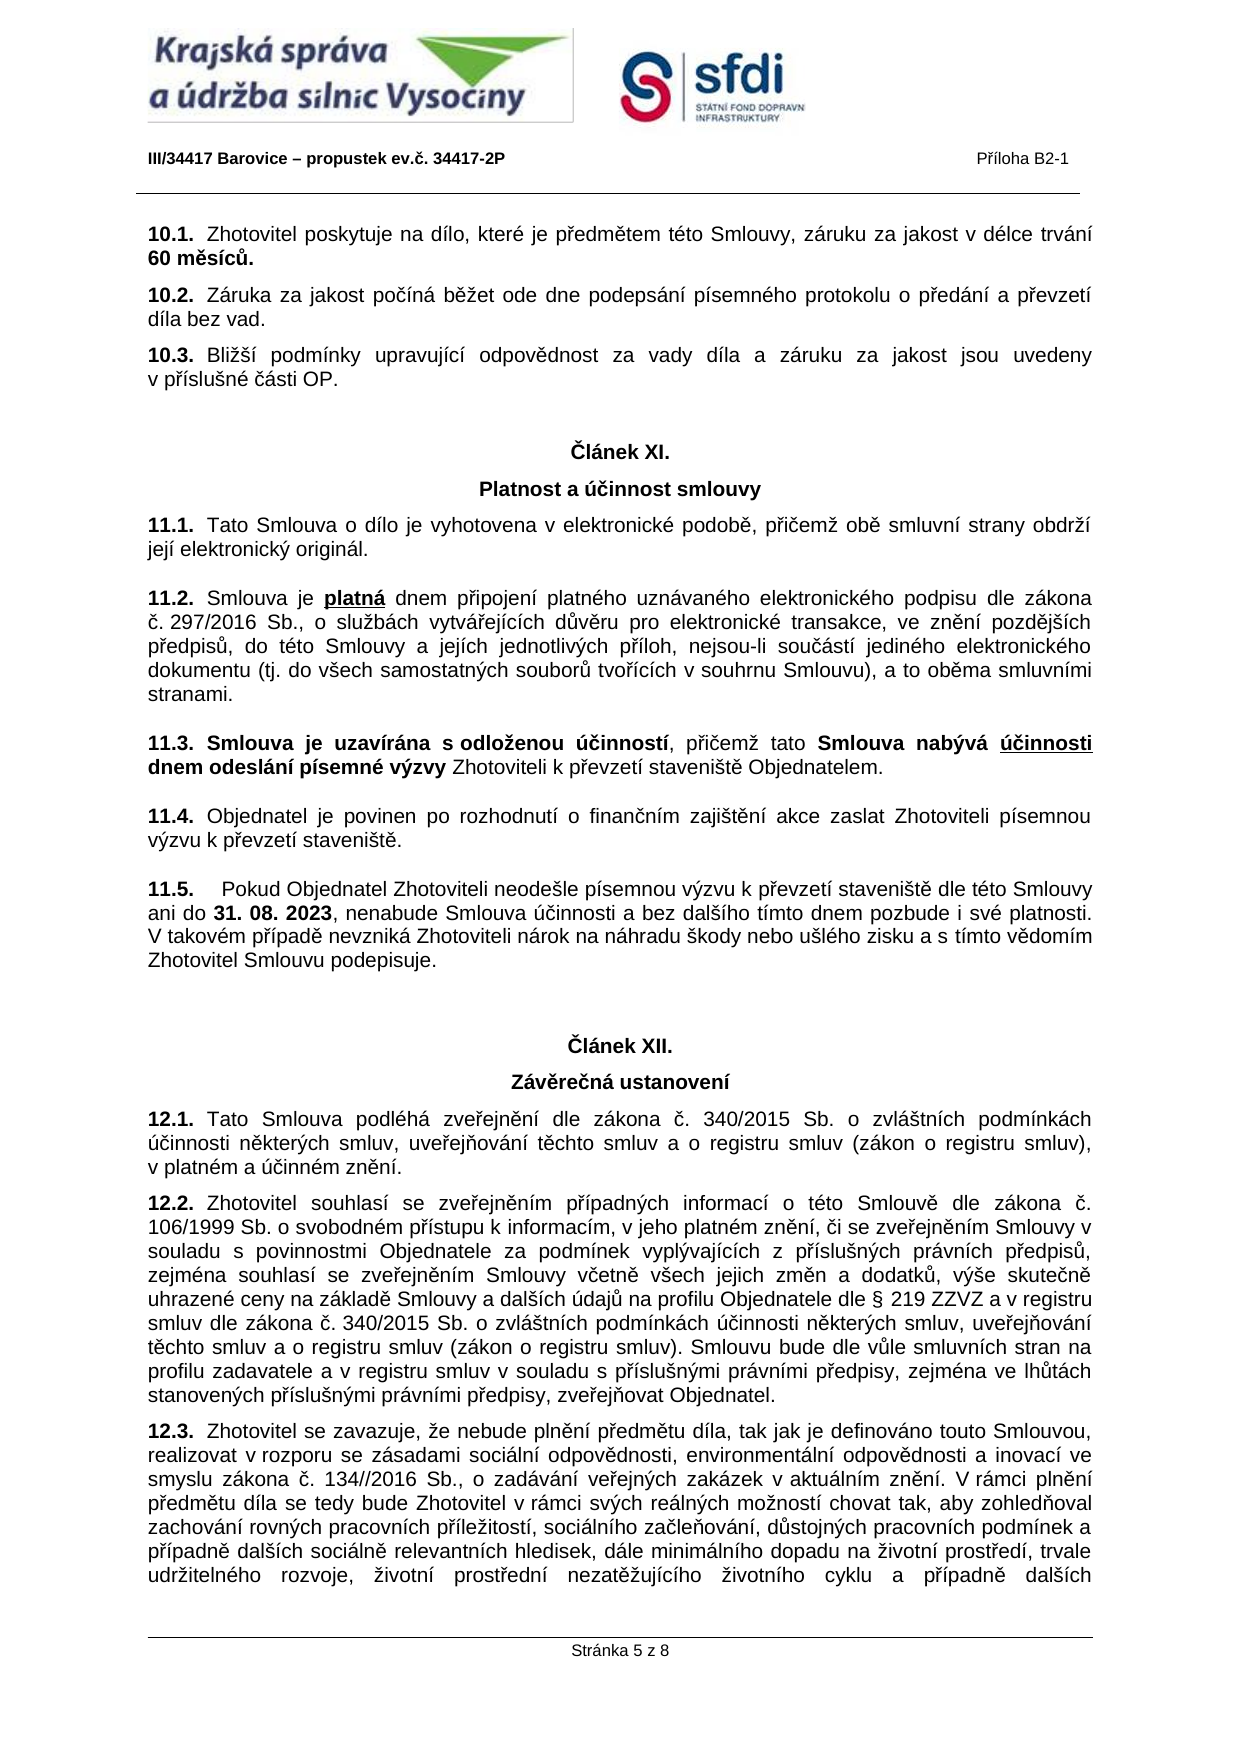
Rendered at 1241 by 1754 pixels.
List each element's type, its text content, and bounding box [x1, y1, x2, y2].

subtitle Platnost a účinnost smlouvy [148, 476, 1093, 500]
picture [617, 32, 805, 136]
list Smlouva je uzavírána s odloženou účinností, přičemž tato Smlouva nabývá účinnosti dnem odeslání písemné výzvy Zhotoviteli k převzetí staveniště Objednatelem. [148, 731, 1093, 778]
list Záruka za jakost počíná běžet ode dne podepsání písemného protokolu o předání a převzetí díla bez vad. [148, 283, 1093, 331]
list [148, 1419, 1093, 1587]
list Bližší podmínky upravující odpovědnost za vady díla a záruku za jakost jsou uvedeny v příslušné části OP. [148, 343, 1093, 391]
subtitle Závěrečná ustanovení [148, 1070, 1093, 1094]
picture [147, 28, 574, 124]
list Zhotovitel poskytuje na dílo, které je předmětem této Smlouvy, záruku za jakost v délce trvání 60 měsíců. [148, 222, 1093, 270]
list Smlouva je platná dnem připojení platného uznávaného elektronického podpisu dle zákona č. 297/2016 Sb., o službách vytvářejících důvěru pro elektronické transakce, ve znění pozdějších předpisů, do této Smlouvy a jejích jednotlivých příloh, nejsou-li součástí jediného elektronického dokumentu (tj. do všech samostatných souborů tvořících v souhrnu Smlouvu), a to oběma smluvními stranami. [148, 586, 1093, 706]
text Článek XII. [148, 1034, 1093, 1058]
list Tato Smlouva podléhá zveřejnění dle zákona č. 340/2015 Sb. o zvláštních podmínkách účinnosti některých smluv, uveřejňování těchto smluv a o registru smluv (zákon o registru smluv), v platném a účinném znění. [148, 1107, 1093, 1178]
text Článek XI. [148, 440, 1093, 464]
list Zhotovitel souhlasí se zveřejněním případných informací o této Smlouvě dle zákona č. 106/1999 Sb. o svobodném přístupu k informacím, v jeho platném znění, či se zveřejněním Smlouvy v souladu s povinnostmi Objednatele za podmínek vyplývajících z příslušných právních předpisů, zejména souhlasí se zveřejněním Smlouvy včetně všech jejich změn a dodatků, výše skutečně uhrazené ceny na základě Smlouvy a dalších údajů na profilu Objednatele dle § 219 ZZVZ a v registru smluv dle zákona č. 340/2015 Sb. o zvláštních podmínkách účinnosti některých smluv, uveřejňování těchto smluv a o registru smluv (zákon o registru smluv). Smlouvu bude dle vůle smluvních stran na profilu zadavatele a v registru smluv v souladu s příslušnými právními předpisy, zejména ve lhůtách stanovených příslušnými právními předpisy, zveřejňovat Objednatel. [148, 1191, 1093, 1407]
list Objednatel je povinen po rozhodnutí o finančním zajištění akce zaslat Zhotoviteli písemnou výzvu k převzetí staveniště. [148, 803, 1093, 851]
list Pokud Objednatel Zhotoviteli neodešle písemnou výzvu k převzetí staveniště dle této Smlouvy ani do 31. 08. 2023, nenabude Smlouva účinnosti a bez dalšího tímto dnem pozbude i své platnosti. V takovém případě nevzniká Zhotoviteli nárok na náhradu škody nebo ušlého zisku a s tímto vědomím Zhotovitel Smlouvu podepisuje. [148, 876, 1093, 972]
list Tato Smlouva o dílo je vyhotovena v elektronické podobě, přičemž obě smluvní strany obdrží její elektronický originál. [148, 513, 1093, 561]
